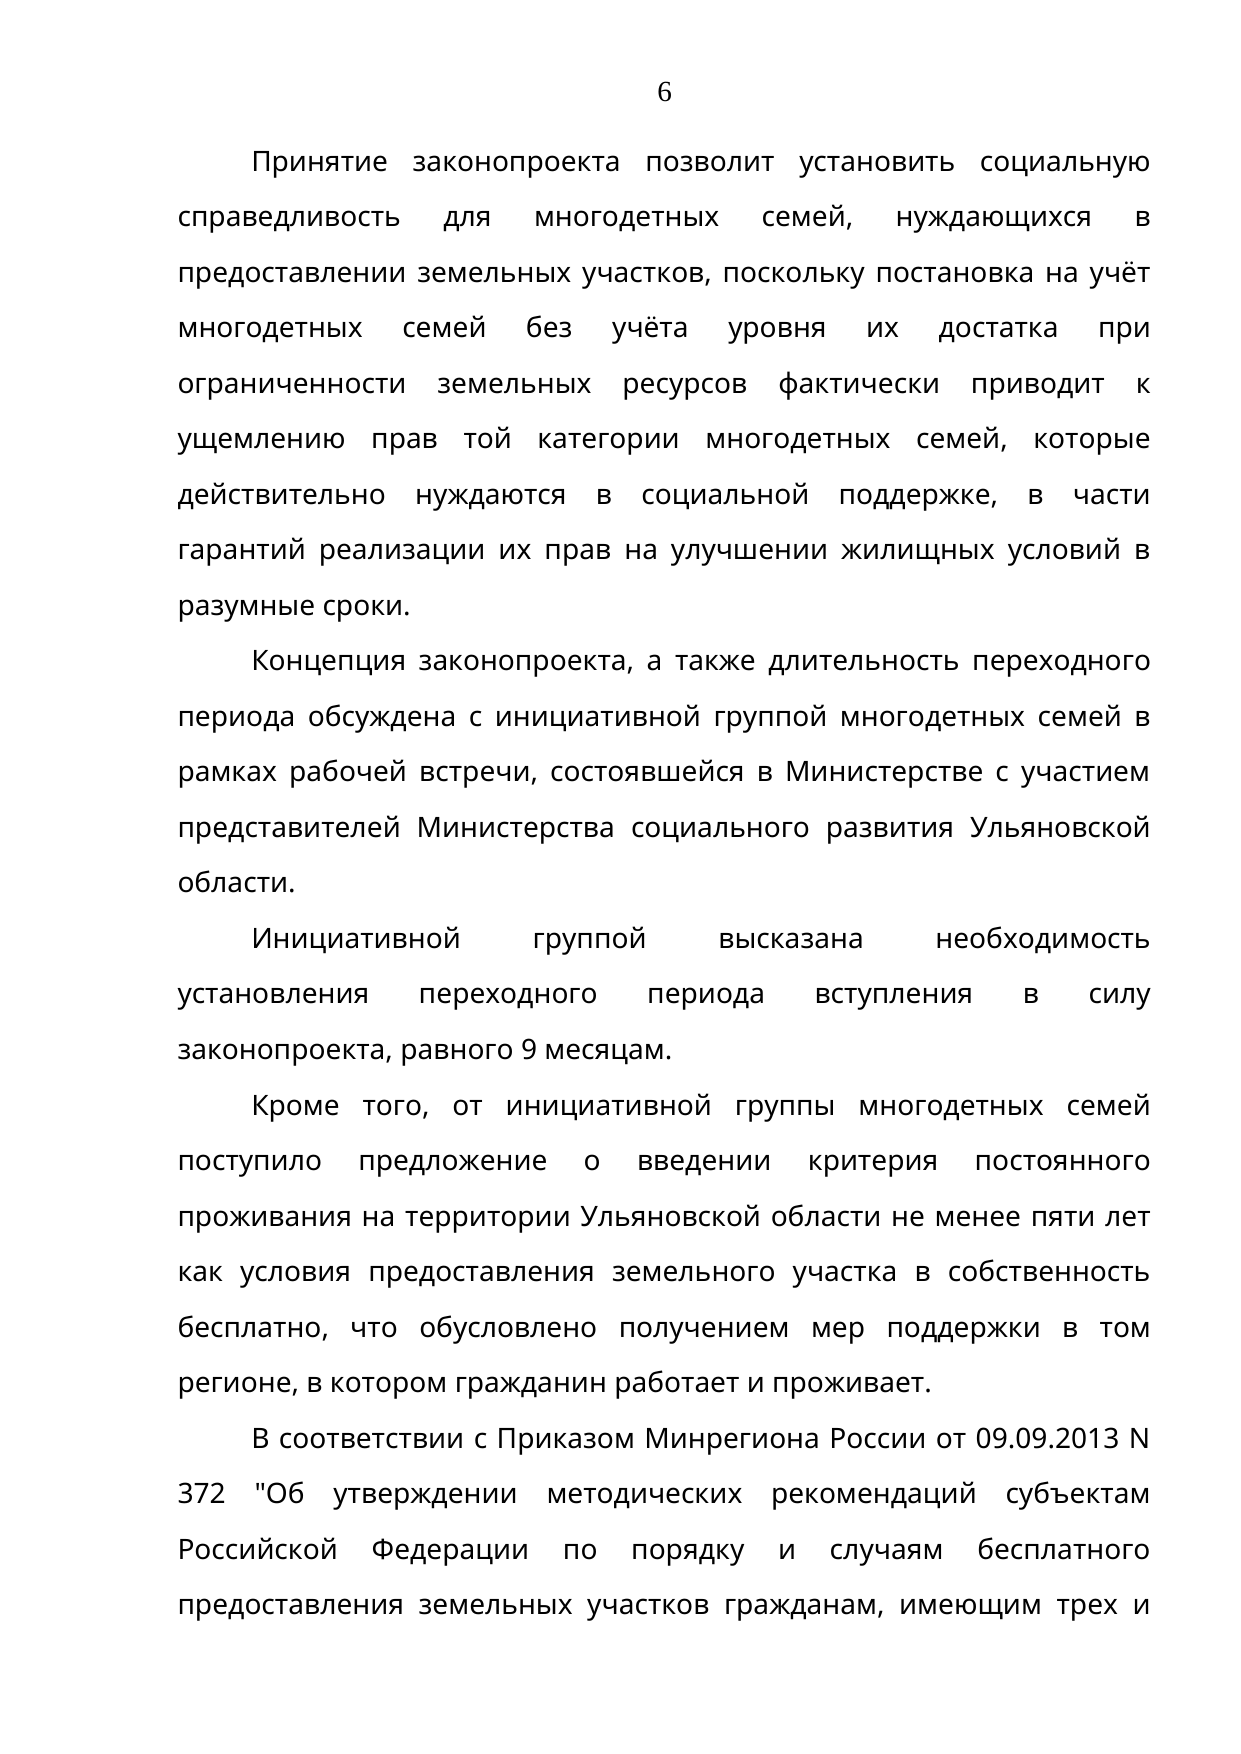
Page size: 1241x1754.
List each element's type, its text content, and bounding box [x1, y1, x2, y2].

text Кроме того, от инициативной группы многодетных семей поступило предложение о введении критерия постоянного проживания на территории Ульяновской области не менее пяти лет как условия предоставления земельного участка в собственность бесплатно, что обусловлено получением мер поддержки в том регионе, в котором гражданин работает и проживает. [177, 1085, 1152, 1401]
text Концепция законопроекта, а также длительность переходного периода обсуждена с инициативной группой многодетных семей в рамках рабочей встречи, состоявшейся в Министерстве с участием представителей Министерства социального развития Ульяновской области. [177, 641, 1152, 901]
text Принятие законопроекта позволит установить социальную справедливость для многодетных семей, нуждающихся в предоставлении земельных участков, поскольку постановка на учёт многодетных семей без учёта уровня их достатка при ограниченности земельных ресурсов фактически приводит к ущемлению прав той категории многодетных семей, которые действительно нуждаются в социальной поддержке, в части гарантий реализации их прав на улучшении жилищных условий в разумные сроки. [177, 141, 1152, 623]
text Инициативной группой высказана необходимость установления переходного периода вступления в силу законопроекта, равного 9 месяцам. [177, 918, 1152, 1068]
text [177, 1418, 1152, 1623]
